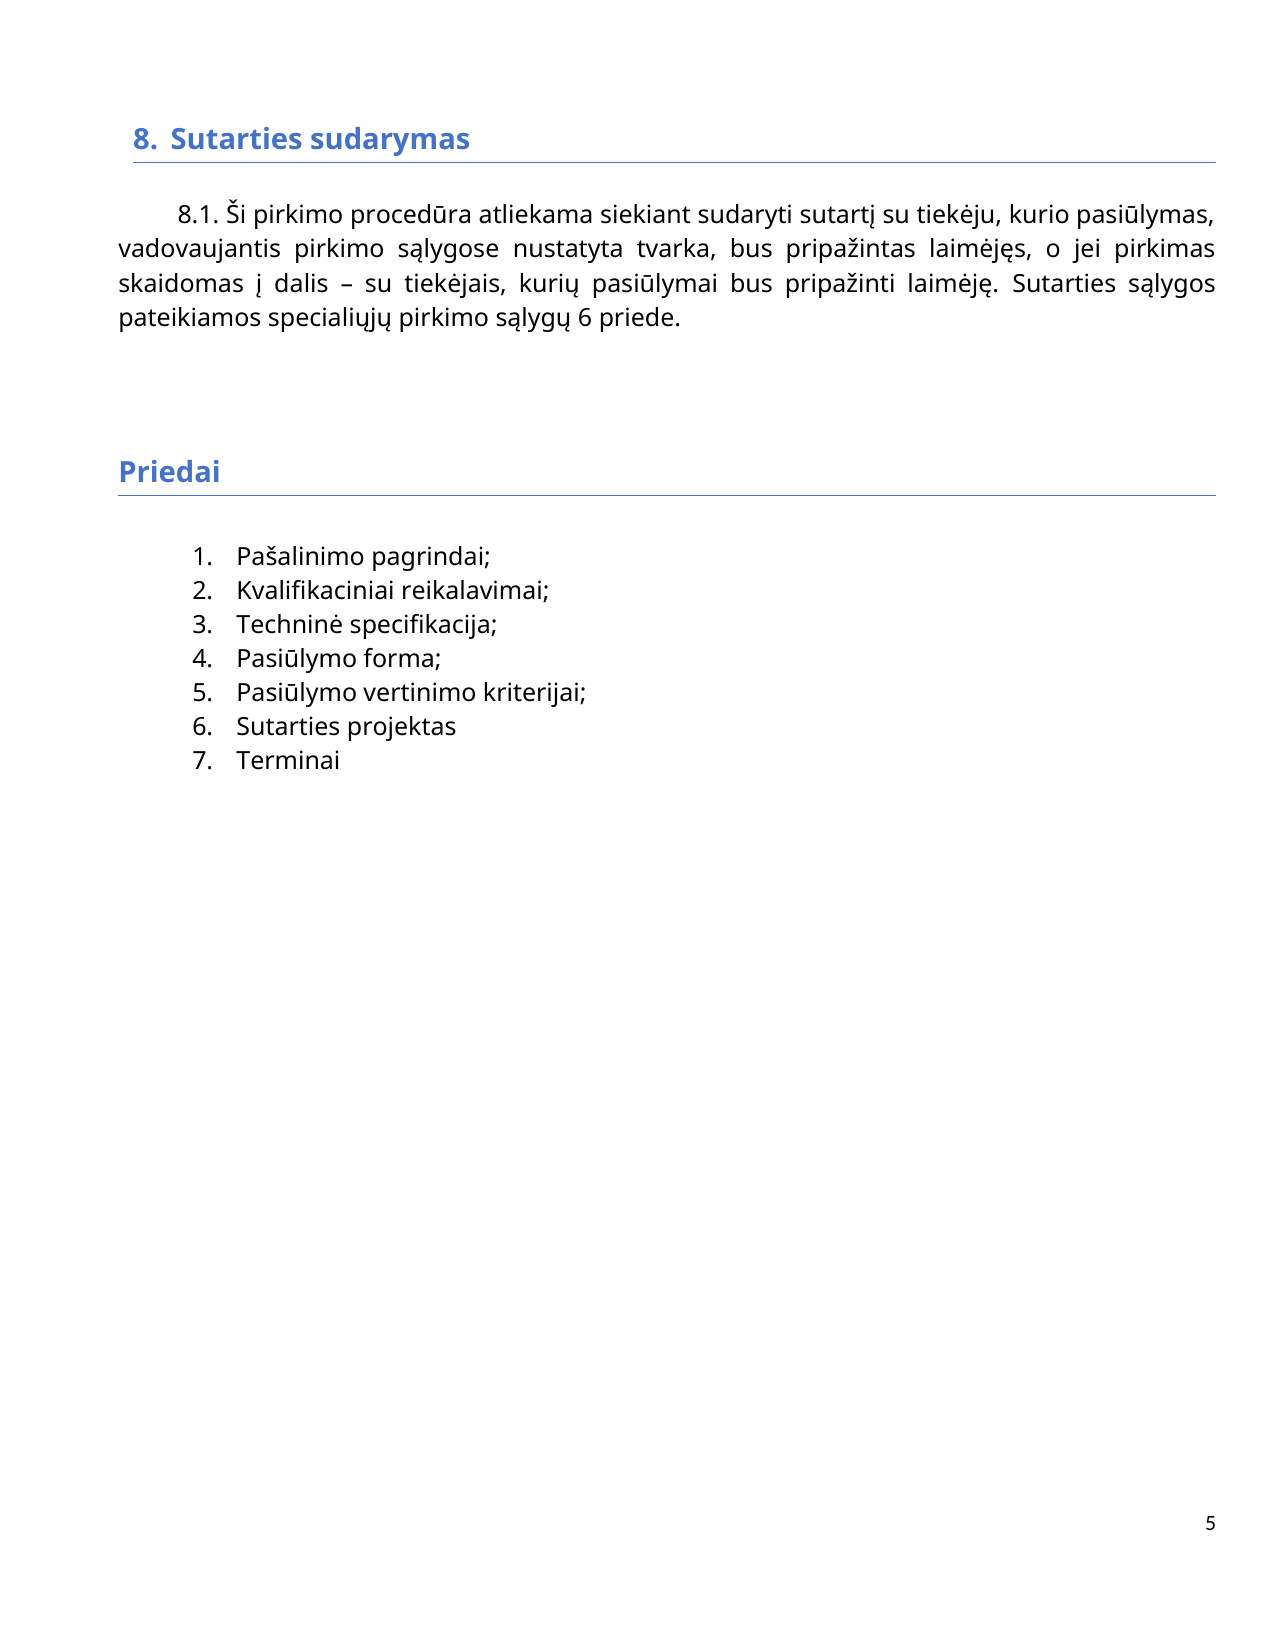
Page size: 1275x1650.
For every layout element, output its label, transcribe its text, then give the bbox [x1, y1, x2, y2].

list Pašalinimo pagrindai; [118, 538, 1216, 572]
list Pasiūlymo vertinimo kriterijai; [118, 674, 1216, 708]
text Sutarties sudarymas [133, 118, 1216, 162]
list Kvalifikaciniai reikalavimai; [118, 572, 1216, 606]
list 8.1. Ši pirkimo procedūra atliekama siekiant sudaryti sutartį su tiekėju, kurio pasiūlymas, vadovaujantis pirkimo sąlygose nustatyta tvarka, bus pripažintas laimėjęs, o jei pirkimas skaidomas į dalis – su tiekėjais, kurių pasiūlymai bus pripažinti laimėję. Sutarties sąlygos pateikiamos specialiųjų pirkimo sąlygų 6 priede. [118, 197, 1216, 333]
list Techninė specifikacija; [118, 606, 1216, 640]
list Terminai [118, 743, 1216, 777]
list Sutarties projektas [118, 708, 1216, 743]
list Priedai [118, 451, 1216, 495]
list Pasiūlymo forma; [118, 640, 1216, 674]
